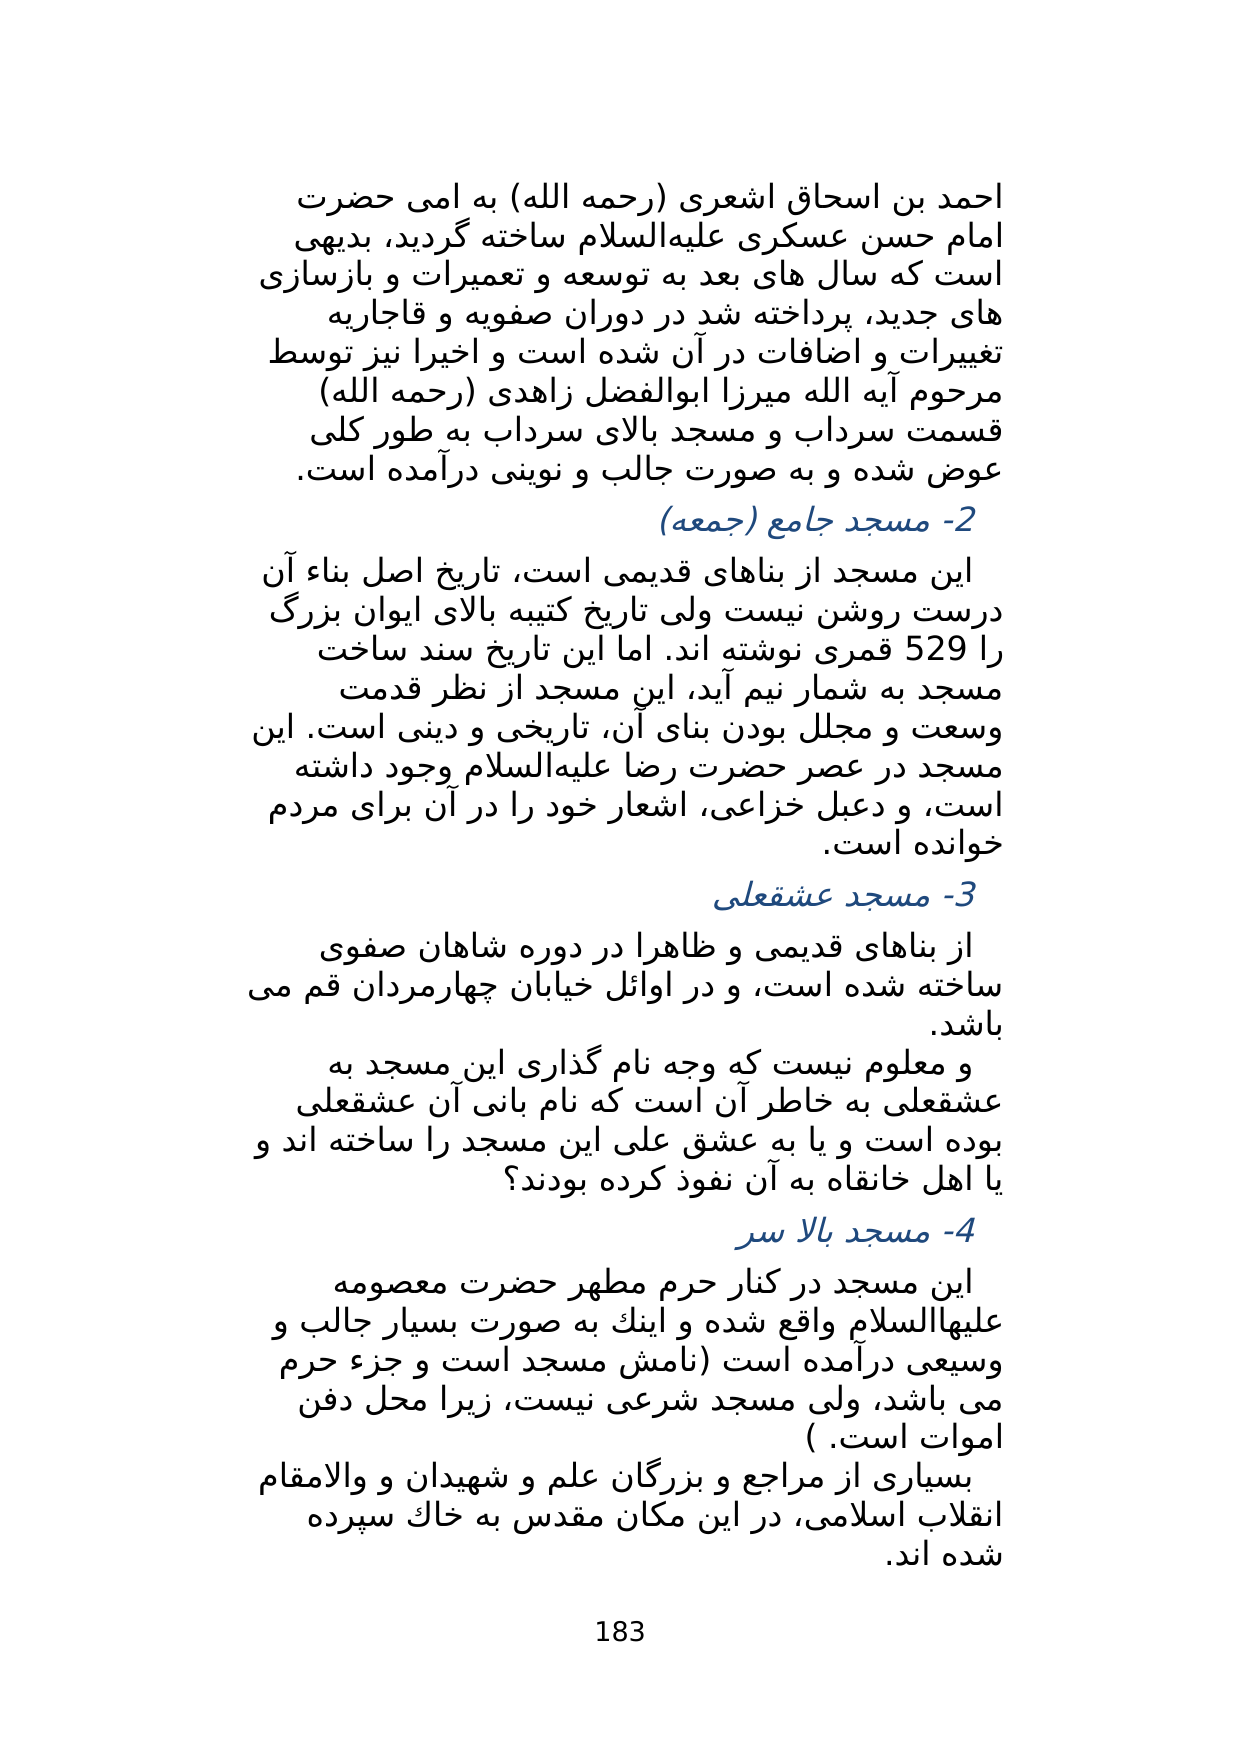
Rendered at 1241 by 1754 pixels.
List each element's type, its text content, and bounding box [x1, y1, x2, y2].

subtitle 3- مسجد عشقعلى [236, 875, 1004, 914]
text اين مسجد از بناهاى قديمى است، تاريخ اصل بناء آن درست روشن نيست ولى تاريخ كتيبه بالاى ايوان بزرگ را 529 قمرى نوشته اند. اما اين تاريخ سند ساخت مسجد به شمار نيم آيد، اين مسجد از نظر قدمت وسعت و مجلل بودن بناى آن، تاريخى و دينى است. اين مسجد در عصر حضرت رضا عليه‌السلام وجود داشته است، و دعبل خزاعى، اشعار خود را در آن براى مردم خوانده است. [236, 552, 1004, 863]
subtitle 2- مسجد جامع (جمعه) [236, 501, 1004, 539]
subtitle 4- مسجد بالا سر [236, 1211, 1004, 1250]
text بسيارى از مراجع و بزرگان علم و شهيدان و والامقام انقلاب اسلامى، در اين مكان مقدس به خاك سپرده شده اند. [236, 1457, 1004, 1573]
text و معلوم نيست كه وجه نام گذارى اين مسجد به عشقعلى به خاطر آن است كه نام بانى آن عشقعلى بوده است و يا به عشق على اين مسجد را ساخته اند و يا اهل خانقاه به آن نفوذ كرده بودند؟ [236, 1043, 1004, 1198]
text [236, 177, 1004, 488]
text از بناهاى قديمى و ظاهرا در دوره شاهان صفوى ساخته شده است، و در اوائل خيابان چهارمردان قم مى باشد. [236, 927, 1004, 1043]
text اين مسجد در كنار حرم مطهر حضرت معصومه عليها‌السلام واقع شده و اينك به صورت بسيار جالب و وسيعى درآمده است (نامش مسجد است و جزء حرم مى باشد، ولى مسجد شرعى نيست، زيرا محل دفن اموات است. ) [236, 1262, 1004, 1457]
